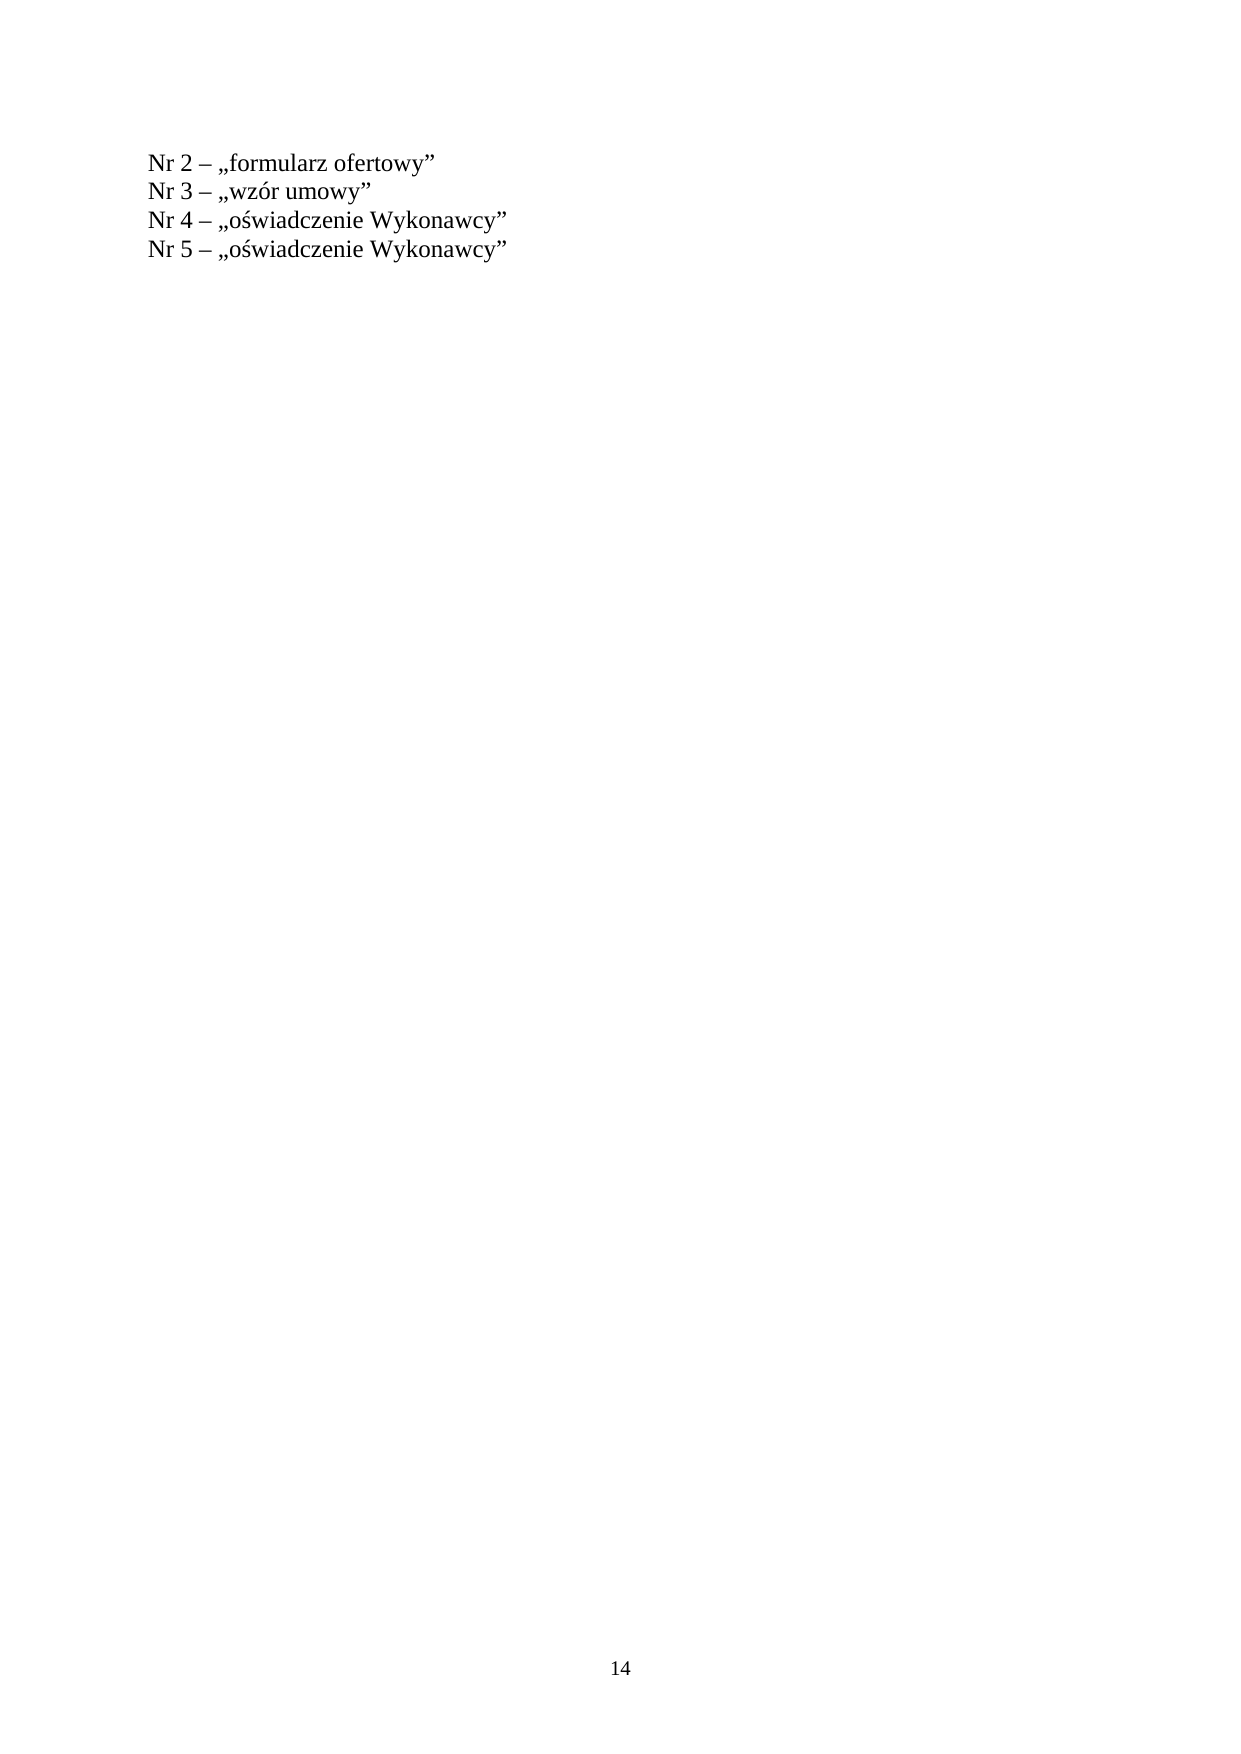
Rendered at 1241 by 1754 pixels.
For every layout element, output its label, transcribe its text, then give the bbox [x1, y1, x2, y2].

text Nr 3 – „wzór umowy” [148, 176, 1093, 205]
text Nr 5 – „oświadczenie Wykonawcy” [148, 234, 1093, 263]
text Nr 2 – „formularz ofertowy” [148, 148, 1093, 176]
text Nr 4 – „oświadczenie Wykonawcy” [148, 205, 1093, 234]
